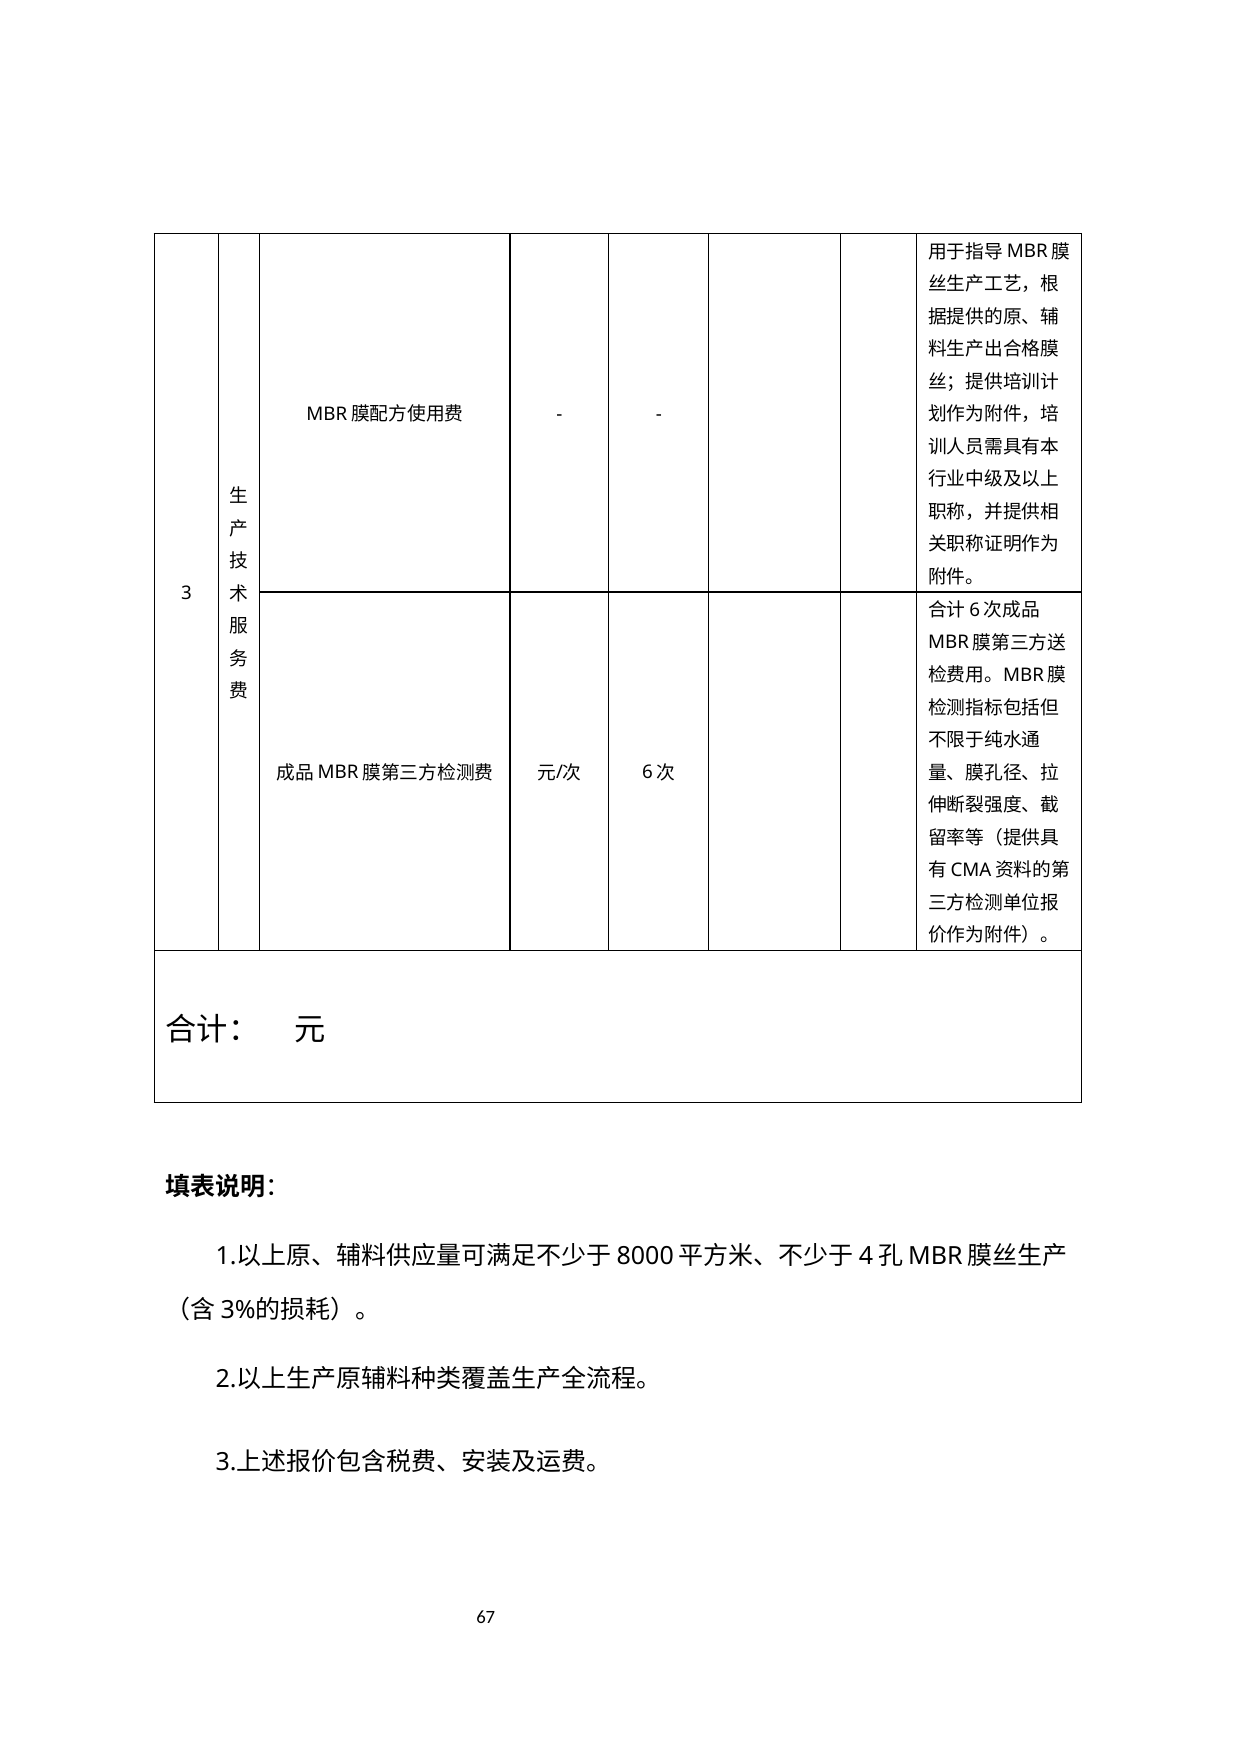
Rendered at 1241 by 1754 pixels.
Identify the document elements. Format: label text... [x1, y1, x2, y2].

table_cell 成品MBR膜第三方检测费 [260, 593, 509, 950]
table_cell 元/次 [511, 593, 608, 950]
table_cell 6次 [609, 593, 708, 950]
table_cell [709, 593, 840, 950]
table_cell - [511, 234, 608, 591]
table_cell [709, 234, 840, 591]
list 填表说明： [165, 1152, 1087, 1217]
table_cell 生产技术服务费 [219, 234, 259, 950]
table_cell [841, 234, 916, 591]
list 1.以上原、辅料供应量可满足不少于8000平方米、不少于4孔MBR膜丝生产（含3%的损耗）。 [165, 1236, 1087, 1326]
table_cell [841, 593, 916, 950]
table_cell MBR膜配方使用费 [260, 234, 509, 591]
table_cell - [609, 234, 708, 591]
table_cell 合计： 元 [155, 951, 1081, 1102]
table_cell 3 [155, 234, 218, 950]
table_cell 合计6次成品MBR膜第三方送检费用。MBR膜检测指标包括但不限于纯水通量、膜孔径、拉伸断裂强度、截留率等（提供具有CMA资料的第三方检测单位报价作为附件）。 [917, 593, 1081, 950]
list 2.以上生产原辅料种类覆盖生产全流程。 [165, 1344, 1087, 1409]
table_cell 用于指导MBR膜丝生产工艺，根据提供的原、辅料生产出合格膜丝；提供培训计划作为附件，培训人员需具有本行业中级及以上职称，并提供相关职称证明作为附件。 [917, 234, 1081, 591]
list 3.上述报价包含税费、安装及运费。 [165, 1427, 1087, 1492]
